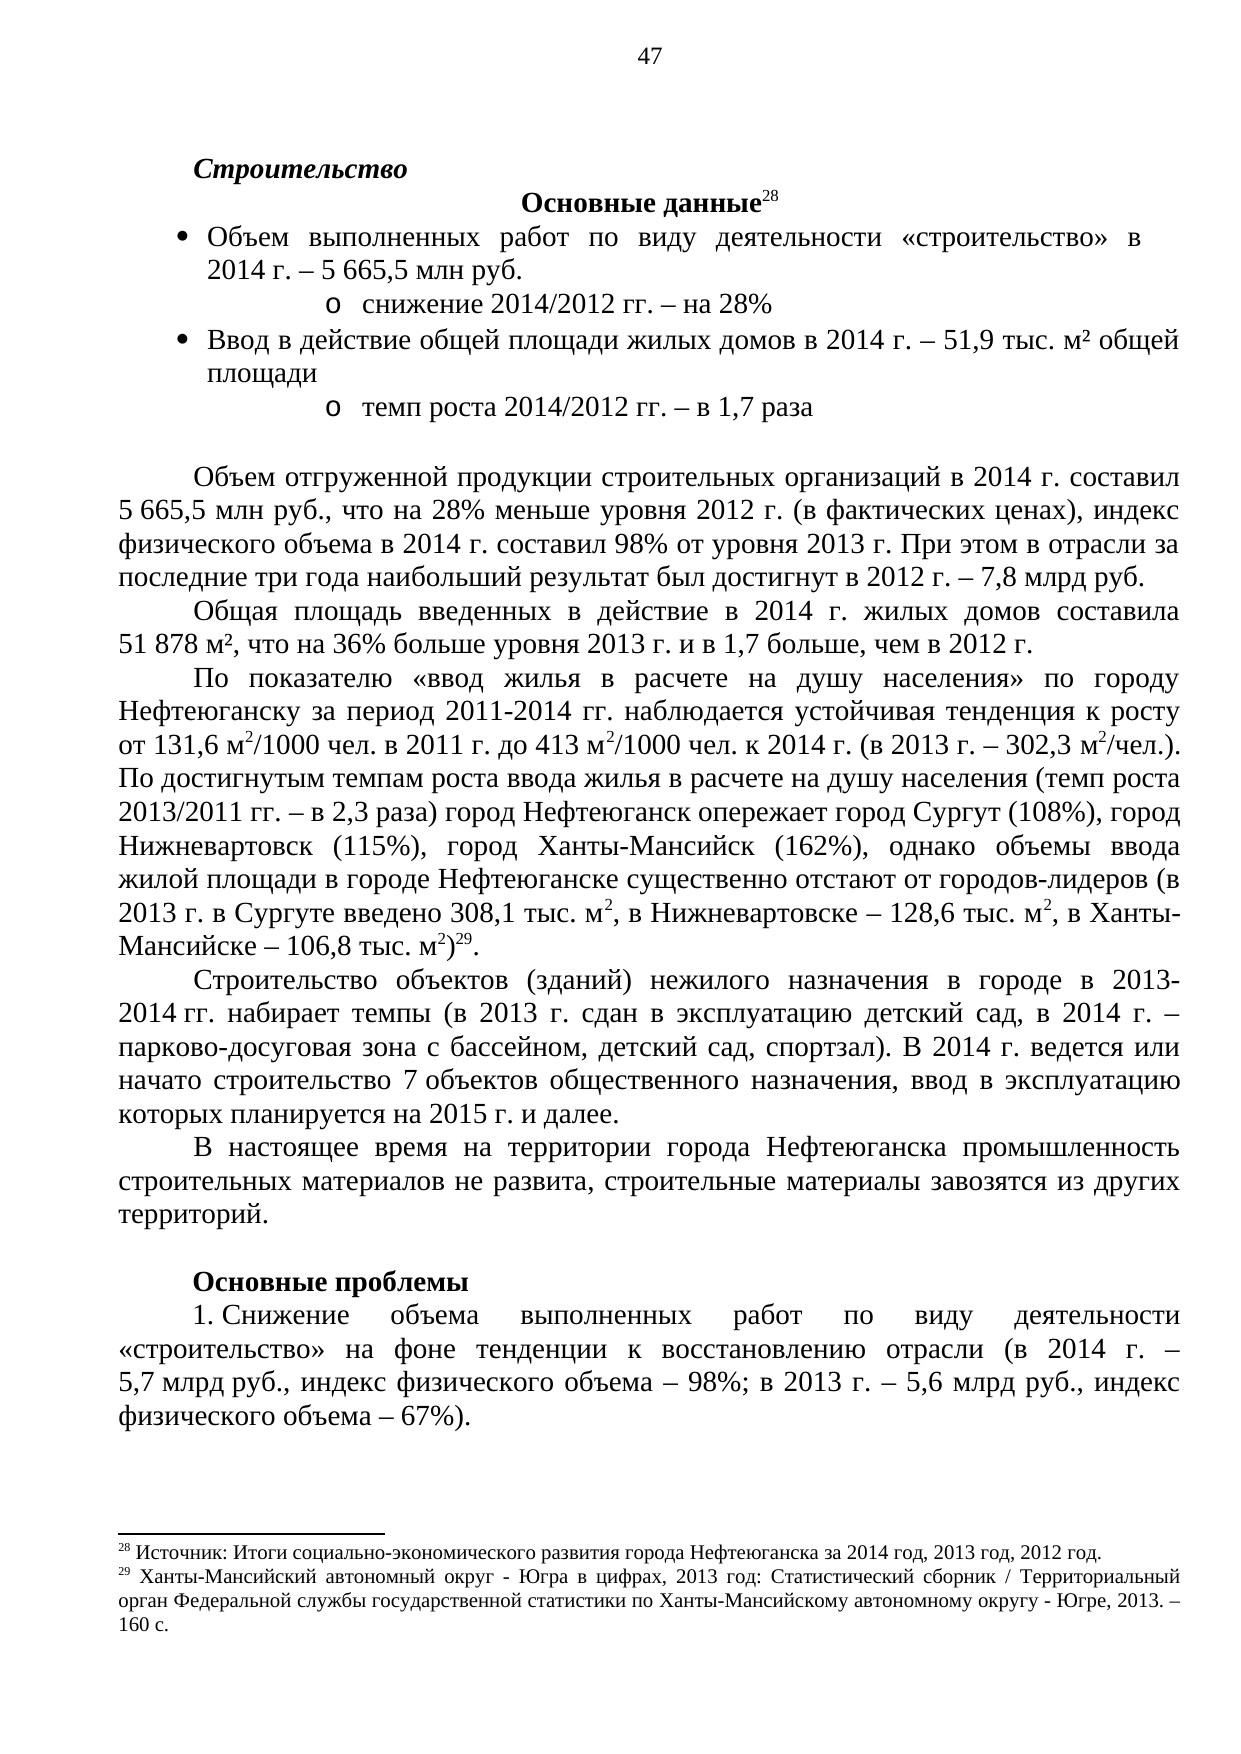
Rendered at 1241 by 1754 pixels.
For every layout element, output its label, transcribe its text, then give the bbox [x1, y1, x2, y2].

text Объем отгруженной продукции строительных организаций в 2014 г. составил 5 665,5 млн руб., что на 28% меньше уровня 2012 г. (в фактических ценах), индекс физического объема в 2014 г. составил 98% от уровня 2013 г. При этом в отрасли за последние три года наибольший результат был достигнут в 2012 г. – 7,8 млрд руб. [118, 459, 1181, 593]
text Строительство [118, 152, 1181, 185]
text В настоящее время на территории города Нефтеюганска промышленность строительных материалов не развита, строительные материалы завозятся из других территорий. [118, 1129, 1181, 1230]
list Ввод в действие общей площади жилых домов в 2014 г. – 51,9 тыс. м² общей площади [177, 322, 1181, 389]
list темп роста 2014/2012 гг. – в 1,7 раза [324, 389, 1181, 425]
text Строительство объектов (зданий) нежилого назначения в городе в 2013-2014 гг. набирает темпы (в 2013 г. сдан в эксплуатацию детский сад, в 2014 г. – парково-досуговая зона с бассейном, детский сад, спортзал). В 2014 г. ведется или начато строительство 7 объектов общественного назначения, ввод в эксплуатацию которых планируется на 2015 г. и далее. [118, 962, 1181, 1129]
text Основные проблемы [118, 1264, 1181, 1297]
list Объем выполненных работ по виду деятельности «строительство» в 2014 г. – 5 665,5 млн руб. [177, 219, 1181, 286]
text По показателю «ввод жилья в расчете на душу населения» по городу Нефтеюганску за период 2011-2014 гг. наблюдается устойчивая тенденция к росту от 131,6 м2/1000 чел. в 2011 г. до 413 м2/1000 чел. к 2014 г. (в 2013 г. – 302,3 м2/чел.). По достигнутым темпам роста ввода жилья в расчете на душу населения (темп роста 2013/2011 гг. – в 2,3 раза) город Нефтеюганск опережает город Сургут (108%), город Нижневартовск (115%), город Ханты-Мансийск (162%), однако объемы ввода жилой площади в городе Нефтеюганске существенно отстают от городов-лидеров (в 2013 г. в Сургуте введено 308,1 тыс. м2, в Нижневартовске – 128,6 тыс. м2, в Ханты-Мансийске – 106,8 тыс. м2). [118, 660, 1181, 962]
text Основные данные [118, 185, 1181, 219]
text Общая площадь введенных в действие в 2014 г. жилых домов составила 51 878 м², что на 36% больше уровня 2013 г. и в 1,7 больше, чем в 2012 г. [118, 593, 1181, 660]
list снижение 2014/2012 гг. – на 28% [324, 286, 1181, 322]
list Снижение объема выполненных работ по виду деятельности «строительство» на фоне тенденции к восстановлению отрасли (в 2014 г. – 5,7 млрд руб., индекс физического объема – 98%; в 2013 г. – 5,6 млрд руб., индекс физического объема – 67%). [118, 1297, 1181, 1431]
